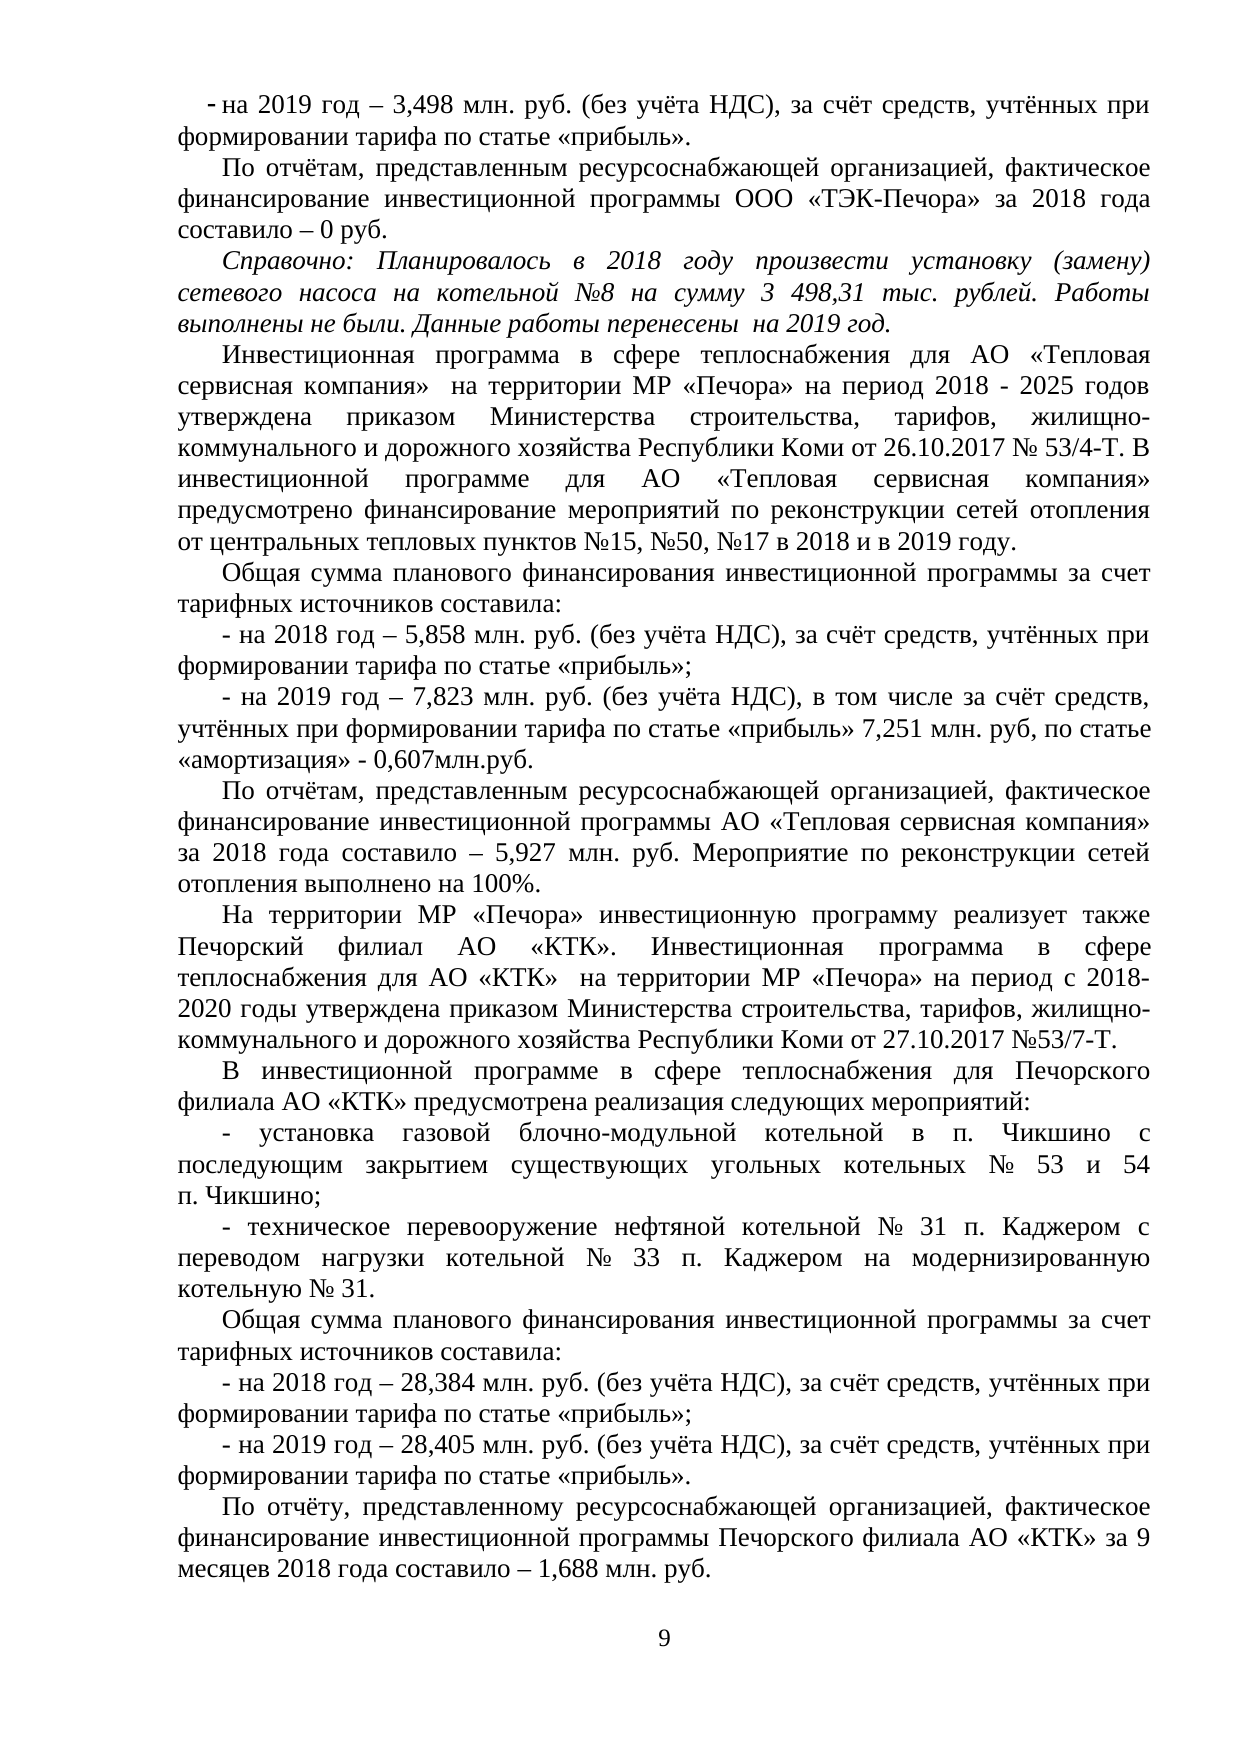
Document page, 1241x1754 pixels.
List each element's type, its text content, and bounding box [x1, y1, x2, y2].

text В инвестиционной программе в сфере теплоснабжения для Печорского филиала АО «КТК» предусмотрена реализация следующих мероприятий: [177, 1054, 1152, 1117]
text - на 2018 год – 5,858 млн. руб. (без учёта НДС), за счёт средств, учтённых при формировании тарифа по статье «прибыль»; [177, 618, 1152, 681]
text По отчётам, представленным ресурсоснабжающей организацией, фактическое финансирование инвестиционной программы АО «Тепловая сервисная компания» за 2018 года составило – 5,927 млн. руб. Мероприятие по реконструкции сетей отопления выполнено на 100%. [177, 774, 1152, 898]
text По отчётам, представленным ресурсоснабжающей организацией, фактическое финансирование инвестиционной программы ООО «ТЭК-Печора» за 2018 года составило – 0 руб. [177, 151, 1152, 244]
text Общая сумма планового финансирования инвестиционной программы за счет тарифных источников составила: [177, 556, 1152, 618]
text По отчёту, представленному ресурсоснабжающей организацией, фактическое финансирование инвестиционной программы Печорского филиала АО «КТК» за 9 месяцев 2018 года составило – 1,688 млн. руб. [177, 1490, 1152, 1584]
text - на 2019 год – 28,405 млн. руб. (без учёта НДС), за счёт средств, учтённых при формировании тарифа по статье «прибыль». [177, 1428, 1152, 1490]
text Общая сумма планового финансирования инвестиционной программы за счет тарифных источников составила: [177, 1303, 1152, 1366]
text - на 2019 год – 7,823 млн. руб. (без учёта НДС), в том числе за счёт средств, учтённых при формировании тарифа по статье «прибыль» 7,251 млн. руб, по статье «амортизация» - 0,607млн.руб. [177, 681, 1152, 774]
text - на 2018 год – 28,384 млн. руб. (без учёта НДС), за счёт средств, учтённых при формировании тарифа по статье «прибыль»; [177, 1366, 1152, 1428]
list на 2019 год – 3,498 млн. руб. (без учёта НДС), за счёт средств, учтённых при формировании тарифа по статье «прибыль». [177, 89, 1152, 151]
text На территории МР «Печора» инвестиционную программу реализует также Печорский филиал АО «КТК». Инвестиционная программа в сфере теплоснабжения для АО «КТК» на территории МР «Печора» на период с 2018-2020 годы утверждена приказом Министерства строительства, тарифов, жилищно-коммунального и дорожного хозяйства Республики Коми от 27.10.2017 №53/7-Т. [177, 898, 1152, 1054]
text - установка газовой блочно-модульной котельной в п. Чикшино с последующим закрытием существующих угольных котельных № 53 и 54 п. Чикшино; [177, 1117, 1152, 1210]
text - техническое перевооружение нефтяной котельной № 31 п. Каджером с переводом нагрузки котельной № 33 п. Каджером на модернизированную котельную № 31. [177, 1210, 1152, 1303]
text Инвестиционная программа в сфере теплоснабжения для АО «Тепловая сервисная компания» на территории МР «Печора» на период 2018 - 2025 годов утверждена приказом Министерства строительства, тарифов, жилищно-коммунального и дорожного хозяйства Республики Коми от 26.10.2017 № 53/4-Т. В инвестиционной программе для АО «Тепловая сервисная компания» предусмотрено финансирование мероприятий по реконструкции сетей отопления от центральных тепловых пунктов №15, №50, №17 в 2018 и в 2019 году. [177, 338, 1152, 556]
text Справочно: Планировалось в 2018 году произвести установку (замену) сетевого насоса на котельной №8 на сумму 3 498,31 тыс. рублей. Работы выполнены не были. Данные работы перенесены на 2019 год. [177, 244, 1152, 338]
